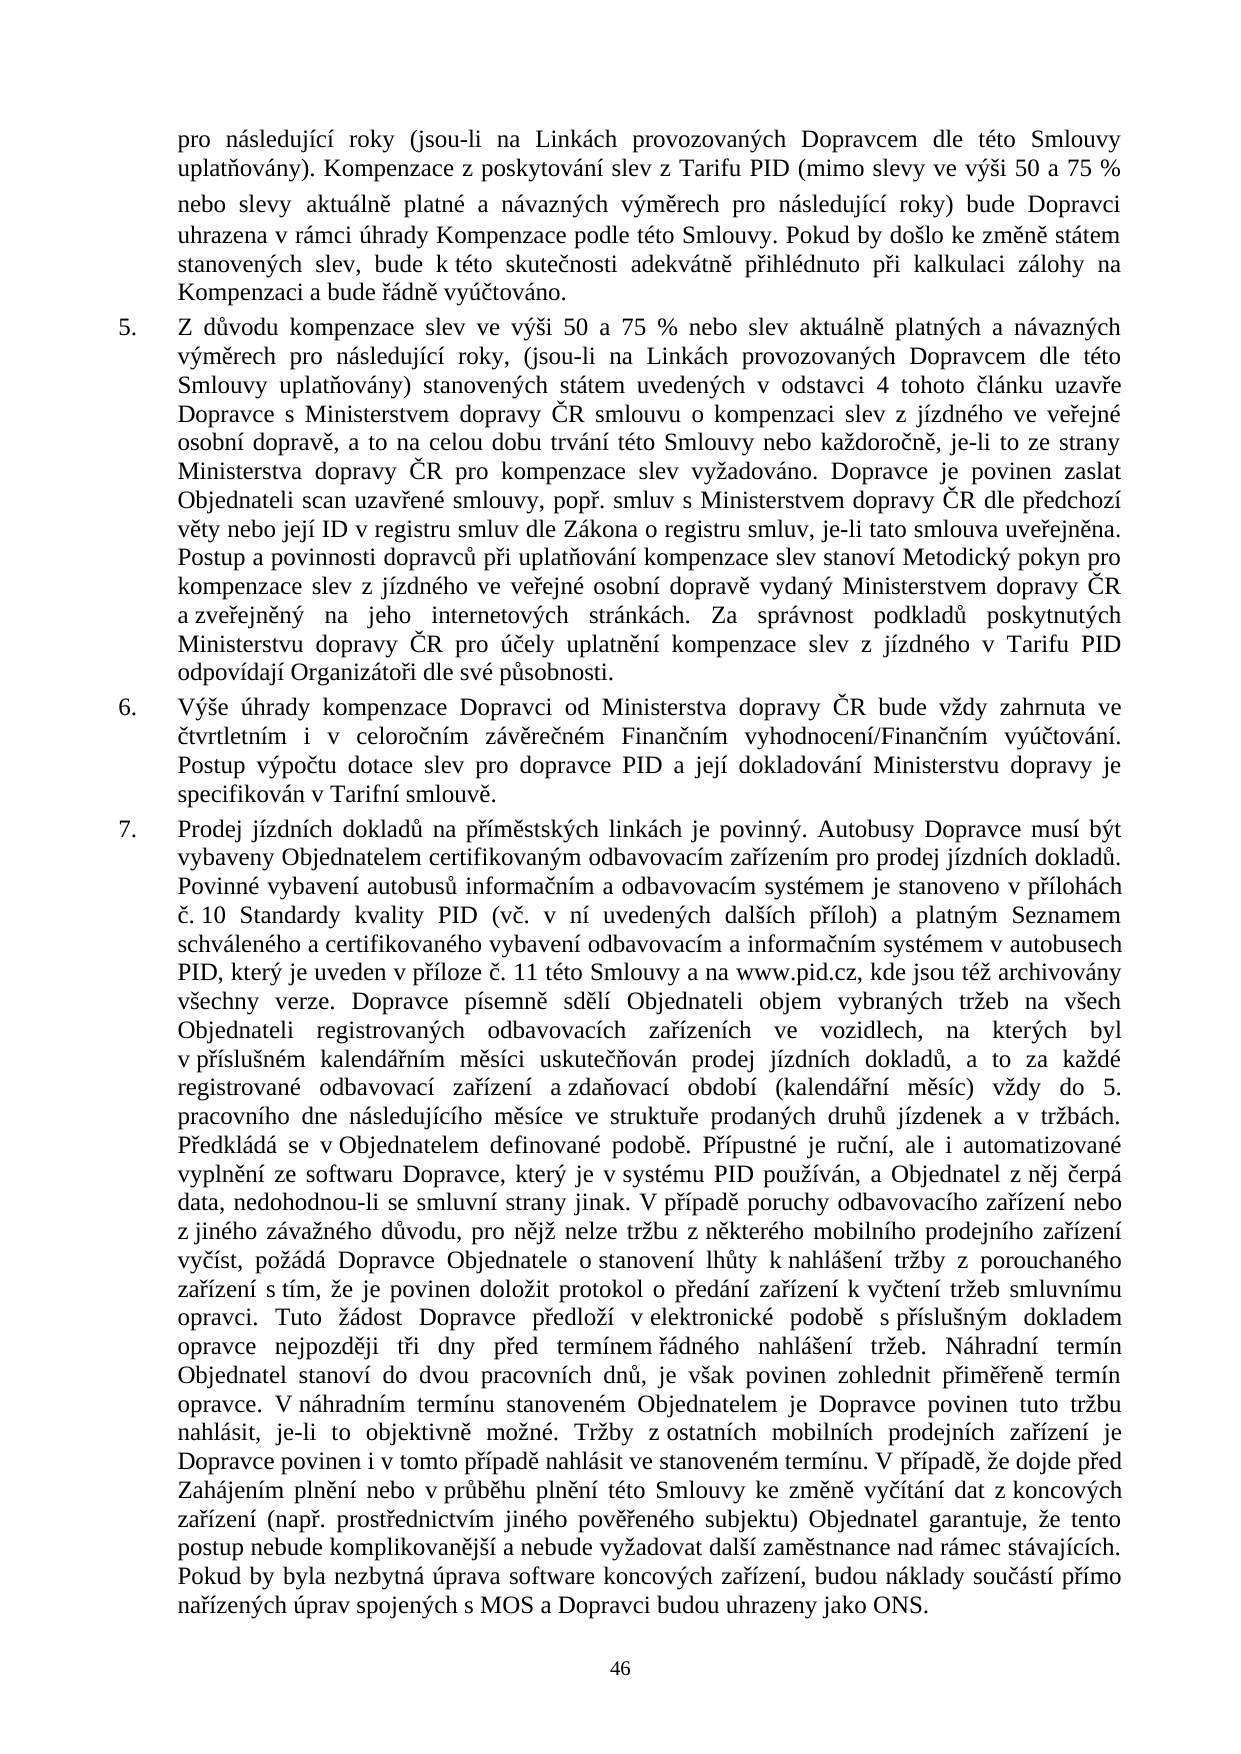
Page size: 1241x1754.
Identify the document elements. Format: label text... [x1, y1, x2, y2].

list Z důvodu kompenzace slev ve výši 50 a 75 % nebo slev aktuálně platných a návazných výměrech pro následující roky, (jsou-li na Linkách provozovaných Dopravcem dle této Smlouvy uplatňovány) stanovených státem uvedených v odstavci 4 tohoto článku uzavře Dopravce s Ministerstvem dopravy ČR smlouvu o kompenzaci slev z jízdného ve veřejné osobní dopravě, a to na celou dobu trvání této Smlouvy nebo každoročně, je-li to ze strany Ministerstva dopravy ČR pro kompenzace slev vyžadováno. Dopravce je povinen zaslat Objednateli scan uzavřené smlouvy, popř. smluv s Ministerstvem dopravy ČR dle předchozí věty nebo její ID v registru smluv dle Zákona o registru smluv, je-li tato smlouva uveřejněna. Postup a povinnosti dopravců při uplatňování kompenzace slev stanoví Metodický pokyn pro kompenzace slev z jízdného ve veřejné osobní dopravě vydaný Ministerstvem dopravy ČR a zveřejněný na jeho internetových stránkách. Za správnost podkladů poskytnutých Ministerstvu dopravy ČR pro účely uplatnění kompenzace slev z jízdného v Tarifu PID odpovídají Organizátoři dle své působnosti. [118, 312, 1122, 686]
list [118, 124, 1122, 306]
list Prodej jízdních dokladů na příměstských linkách je povinný. Autobusy Dopravce musí být vybaveny Objednatelem certifikovaným odbavovacím zařízením pro prodej jízdních dokladů. Povinné vybavení autobusů informačním a odbavovacím systémem je stanoveno v přílohách č. 10 Standardy kvality PID (vč. v ní uvedených dalších příloh) a platným Seznamem schváleného a certifikovaného vybavení odbavovacím a informačním systémem v autobusech PID, který je uveden v příloze č. 11 této Smlouvy a na www.pid.cz, kde jsou též archivovány všechny verze. Dopravce písemně sdělí Objednateli objem vybraných tržeb na všech Objednateli registrovaných odbavovacích zařízeních ve vozidlech, na kterých byl v příslušném kalendářním měsíci uskutečňován prodej jízdních dokladů, a to za každé registrované odbavovací zařízení a zdaňovací období (kalendářní měsíc) vždy do 5. pracovního dne následujícího měsíce ve struktuře prodaných druhů jízdenek a v tržbách. Předkládá se v Objednatelem definované podobě. Přípustné je ruční, ale i automatizované vyplnění ze softwaru Dopravce, který je v systému PID používán, a Objednatel z něj čerpá data, nedohodnou-li se smluvní strany jinak. V případě poruchy odbavovacího zařízení nebo z jiného závažného důvodu, pro nějž nelze tržbu z některého mobilního prodejního zařízení vyčíst, požádá Dopravce Objednatele o stanovení lhůty k nahlášení tržby z porouchaného zařízení s tím, že je povinen doložit protokol o předání zařízení k vyčtení tržeb smluvnímu opravci. Tuto žádost Dopravce předloží v elektronické podobě s příslušným dokladem opravce nejpozději tři dny před termínem řádného nahlášení tržeb. Náhradní termín Objednatel stanoví do dvou pracovních dnů, je však povinen zohlednit přiměřeně termín opravce. V náhradním termínu stanoveném Objednatelem je Dopravce povinen tuto tržbu nahlásit, je-li to objektivně možné. Tržby z ostatních mobilních prodejních zařízení je Dopravce povinen i v tomto případě nahlásit ve stanoveném termínu. V případě, že dojde před Zahájením plnění nebo v průběhu plnění této Smlouvy ke změně vyčítání dat z koncových zařízení (např. prostřednictvím jiného pověřeného subjektu) Objednatel garantuje, že tento postup nebude komplikovanější a nebude vyžadovat další zaměstnance nad rámec stávajících. Pokud by byla nezbytná úprava software koncových zařízení, budou náklady součástí přímo nařízených úprav spojených s MOS a Dopravci budou uhrazeny jako ONS. [118, 814, 1122, 1619]
list Výše úhrady kompenzace Dopravci od Ministerstva dopravy ČR bude vždy zahrnuta ve čtvrtletním i v celoročním závěrečném Finančním vyhodnocení/Finančním vyúčtování. Postup výpočtu dotace slev pro dopravce PID a její dokladování Ministerstvu dopravy je specifikován v Tarifní smlouvě. [118, 692, 1122, 807]
